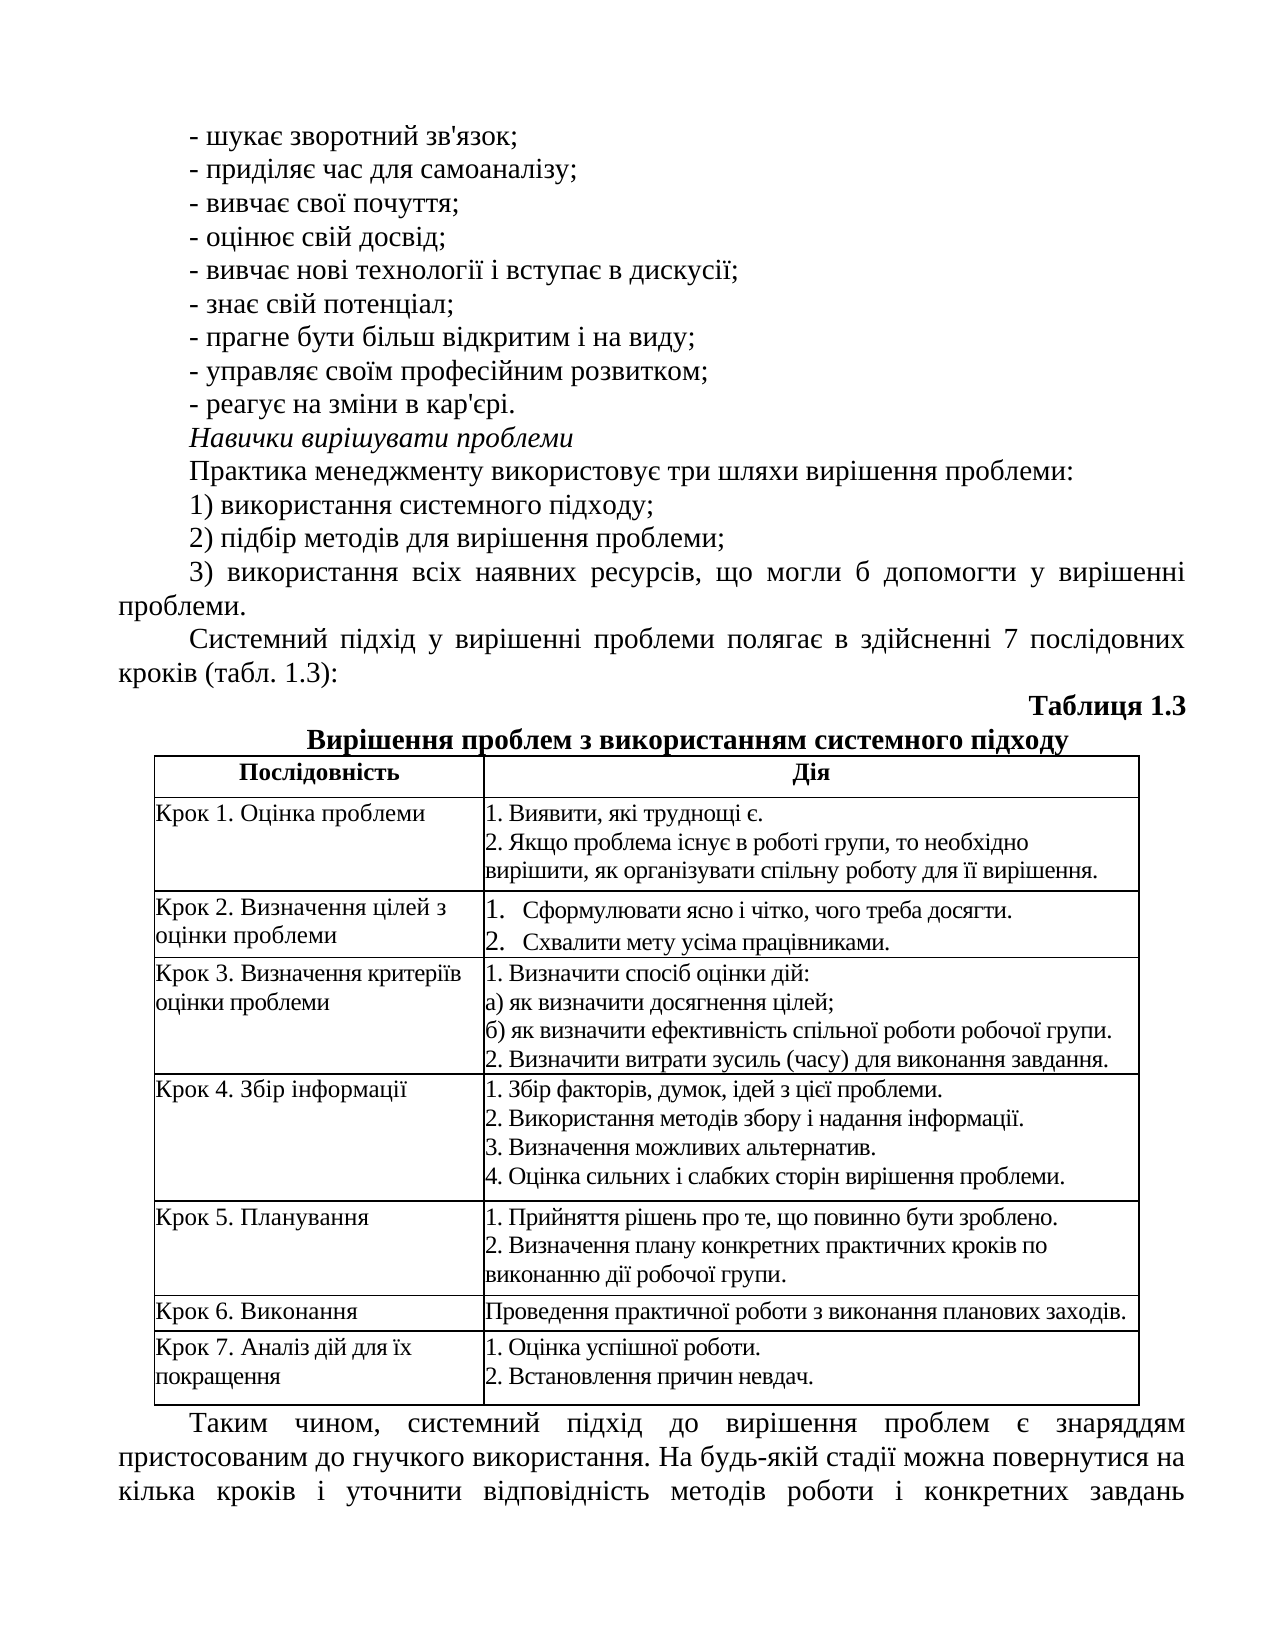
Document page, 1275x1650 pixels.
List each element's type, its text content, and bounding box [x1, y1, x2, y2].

text - вивчає свої почуття; [118, 185, 1186, 219]
table_cell Крок 3. Визначення критеріїв оцінки проблеми [155, 958, 483, 1073]
text 3) використання всіх наявних ресурсів, що могли б допомогти у вирішенні проблеми. [118, 554, 1186, 621]
text Таблиця 1.3 [118, 688, 1186, 722]
table_cell Крок 6. Виконання [155, 1296, 483, 1330]
table_cell Крок 4. Збір інформації [155, 1075, 483, 1200]
text - реагує на зміни в кар'єрі. [118, 386, 1186, 420]
table_cell 1. Прийняття рішень про те, що повинно бути зроблено. 2. Визначення плану конкретних практичних кроків по виконанню дії робочої групи. [485, 1202, 1138, 1294]
table_cell Сформулювати ясно і чітко, чого треба досягти. Схвалити мету усіма працівниками. [485, 892, 1138, 956]
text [118, 1406, 1186, 1506]
text - шукає зворотний зв'язок; [118, 118, 1186, 152]
table_header Дія [485, 757, 1138, 796]
text 2) підбір методів для вирішення проблеми; [118, 521, 1186, 554]
text Навички вирішувати проблеми [118, 420, 1186, 453]
table_cell Крок 7. Аналіз дій для їх покращення [155, 1332, 483, 1404]
table_header Послідовність [155, 757, 483, 796]
table_cell Крок 1. Оцінка проблеми [155, 798, 483, 890]
text Системний підхід у вирішенні проблеми полягає в здійсненні 7 послідовних кроків (табл. 1.3): [118, 621, 1186, 688]
text - приділяє час для самоаналізу; [118, 152, 1186, 185]
text 1) використання системного підходу; [118, 487, 1186, 521]
table_cell 1. Збір факторів, думок, ідей з цієї проблеми. 2. Використання методів збору і надання інформації. 3. Визначення можливих альтернатив. 4. Оцінка сильних і слабких сторін вирішення проблеми. [485, 1075, 1138, 1200]
table_cell 1. Виявити, які труднощі є. 2. Якщо проблема існує в роботі групи, то необхідно вирішити, як організувати спільну роботу для її вирішення. [485, 798, 1138, 890]
text - прагне бути більш відкритим і на виду; [118, 319, 1186, 353]
table_cell Крок 5. Планування [155, 1202, 483, 1294]
text Вирішення проблем з використанням системного підходу [118, 722, 1186, 755]
text - вивчає нові технології і вступає в дискусії; [118, 252, 1186, 286]
table_cell 1. Визначити спосіб оцінки дій: а) як визначити досягнення цілей; б) як визначити ефективність спільної роботи робочої групи. 2. Визначити витрати зусиль (часу) для виконання завдання. [485, 958, 1138, 1073]
table_cell Проведення практичної роботи з виконання планових заходів. [485, 1296, 1138, 1330]
table_cell Крок 2. Визначення цілей з оцінки проблеми [155, 892, 483, 956]
text - управляє своїм професійним розвитком; [118, 353, 1186, 386]
text - оцінює свій досвід; [118, 219, 1186, 252]
text - знає свій потенціал; [118, 286, 1186, 319]
text Практика менеджменту використовує три шляхи вирішення проблеми: [118, 453, 1186, 487]
table_cell 1. Оцінка успішної роботи. 2. Встановлення причин невдач. [485, 1332, 1138, 1404]
